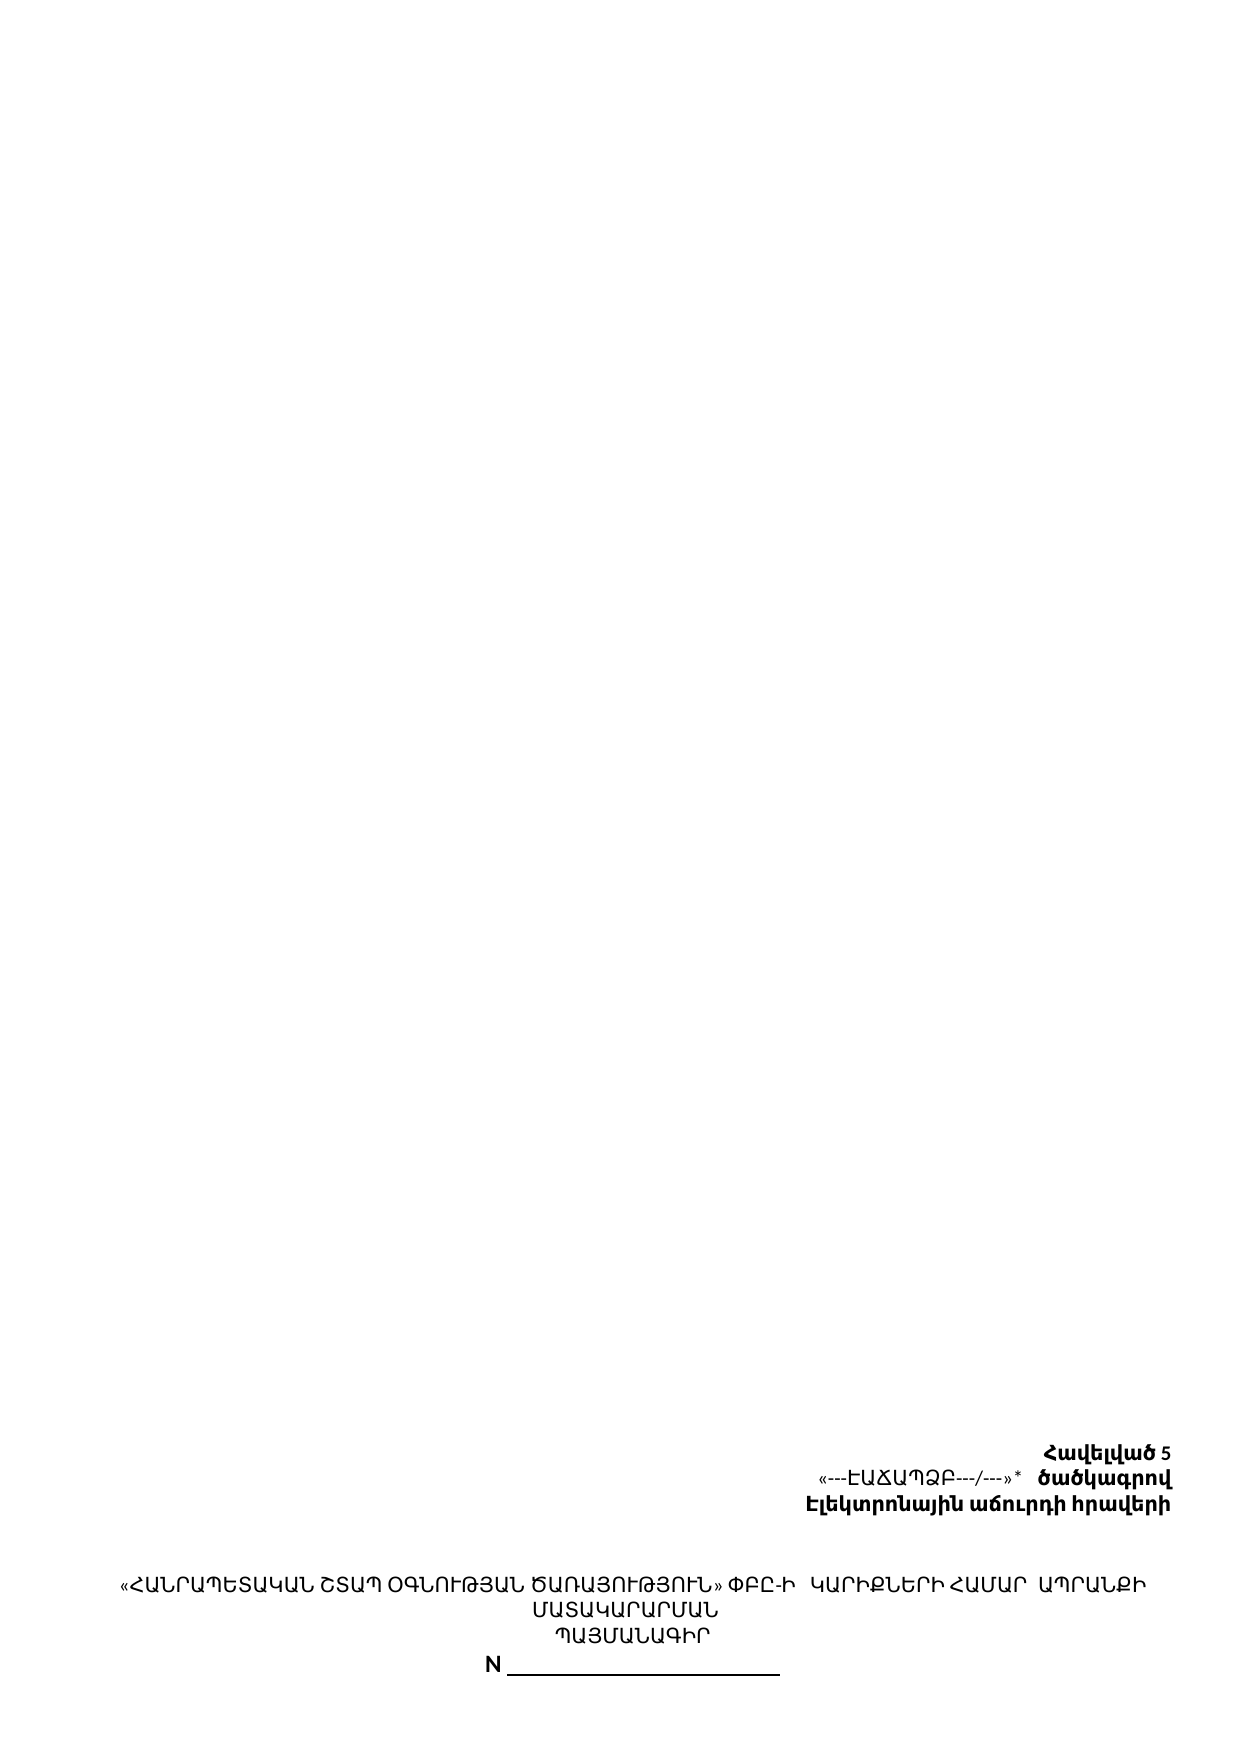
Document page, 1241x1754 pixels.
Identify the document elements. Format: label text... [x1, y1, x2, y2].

text Էլեկտրոնային աճուրդի հրավերի [94, 1491, 1171, 1516]
text ՊԱՅՄԱՆԱԳԻՐ [79, 1623, 1171, 1648]
text «ՀԱՆՐԱՊԵՏԱԿԱՆ ՇՏԱՊ ՕԳՆՈՒԹՅԱՆ ԾԱՌԱՅՈՒԹՅՈՒՆ» ՓԲԸ-Ի ԿԱՐԻՔՆԵՐԻ ՀԱՄԱՐ ԱՊՐԱՆՔԻ ՄԱՏԱԿԱՐԱՐՄԱՆ [79, 1572, 1171, 1623]
text N [79, 1648, 1171, 1679]
text Հավելված 5 [94, 1440, 1171, 1465]
text «---ԷԱՃԱՊՁԲ---/---»* ծածկագրով [94, 1465, 1171, 1491]
